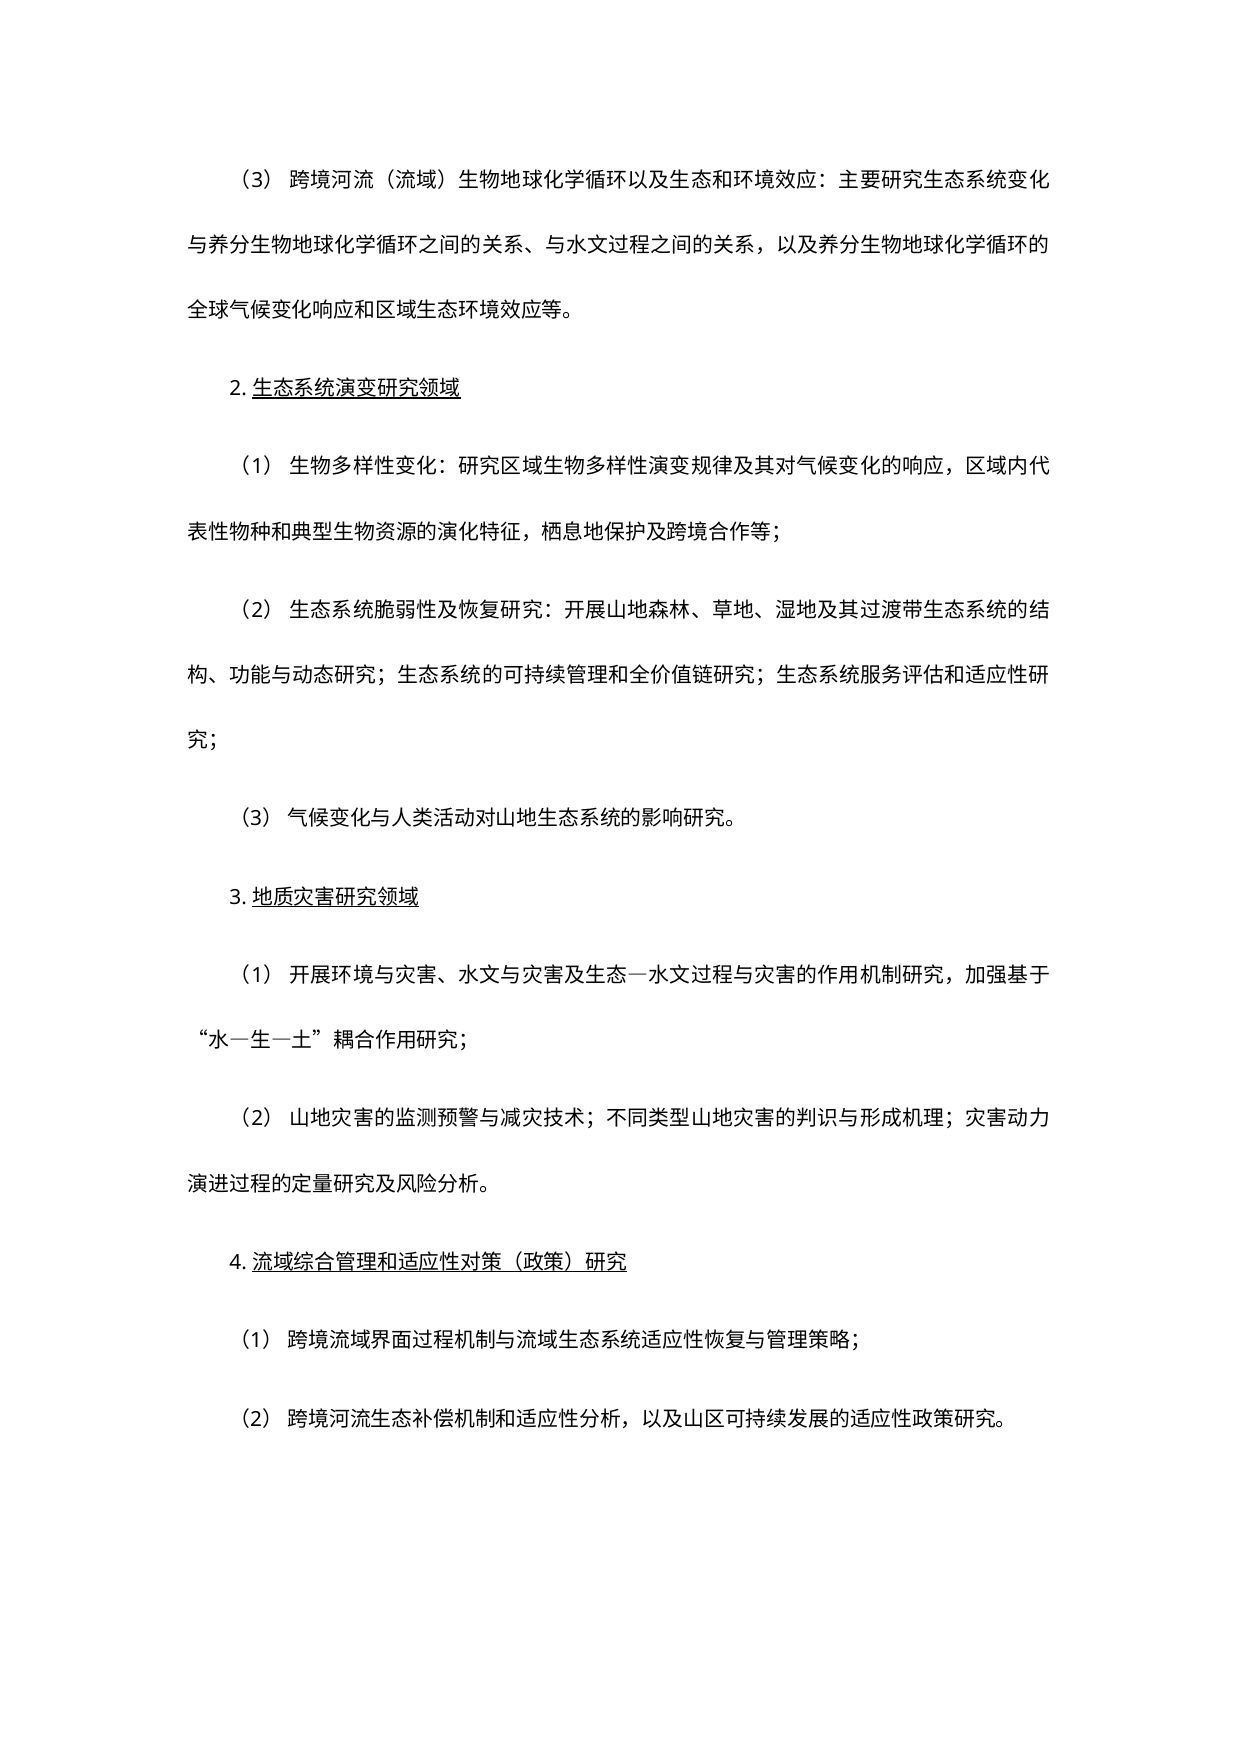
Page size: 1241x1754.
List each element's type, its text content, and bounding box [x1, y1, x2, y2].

text （2） 跨境河流生态补偿机制和适应性分析，以及山区可持续发展的适应性政策研究。 [187, 1401, 1053, 1433]
text （1） 开展环境与灾害、水文与灾害及生态—水文过程与灾害的作用机制研究，加强基于“水—生—土”耦合作用研究； [187, 957, 1053, 1055]
text （3） 跨境河流（流域）生物地球化学循环以及生态和环境效应：主要研究生态系统变化与养分生物地球化学循环之间的关系、与水文过程之间的关系，以及养分生物地球化学循环的全球气候变化响应和区域生态环境效应等。 [187, 162, 1053, 324]
text 2. 生态系统演变研究领域 [187, 370, 1053, 403]
text （1） 跨境流域界面过程机制与流域生态系统适应性恢复与管理策略； [187, 1322, 1053, 1355]
text （2） 生态系统脆弱性及恢复研究：开展山地森林、草地、湿地及其过渡带生态系统的结构、功能与动态研究；生态系统的可持续管理和全价值链研究；生态系统服务评估和适应性研究； [187, 592, 1053, 754]
text （1） 生物多样性变化：研究区域生物多样性演变规律及其对气候变化的响应，区域内代表性物种和典型生物资源的演化特征，栖息地保护及跨境合作等； [187, 449, 1053, 546]
text 4. 流域综合管理和适应性对策（政策）研究 [187, 1244, 1053, 1276]
text （2） 山地灾害的监测预警与减灾技术；不同类型山地灾害的判识与形成机理；灾害动力演进过程的定量研究及风险分析。 [187, 1101, 1053, 1198]
text （3） 气候变化与人类活动对山地生态系统的影响研究。 [187, 800, 1053, 833]
text 3. 地质灾害研究领域 [187, 879, 1053, 911]
